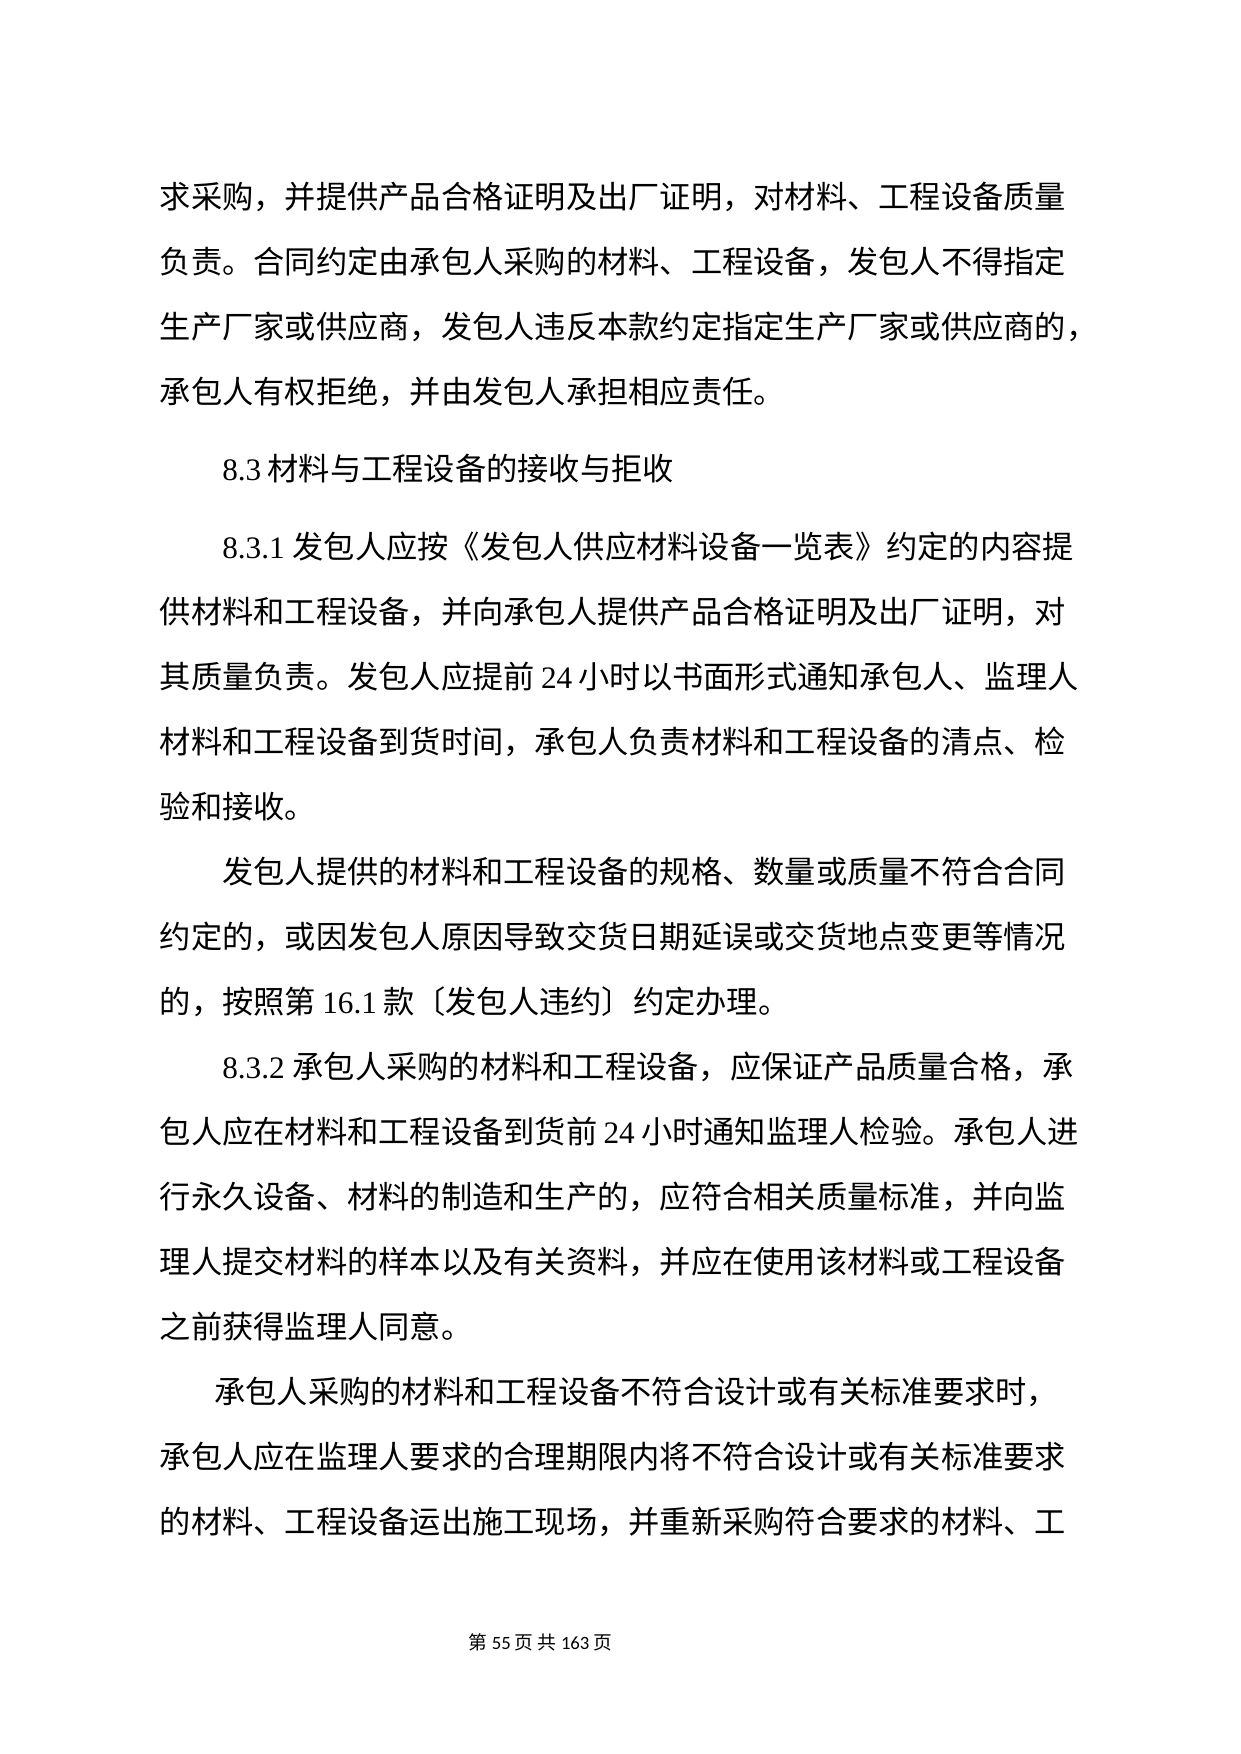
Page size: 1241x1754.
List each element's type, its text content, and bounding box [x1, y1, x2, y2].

text 8.3.1 发包人应按《发包人供应材料设备一览表》约定的内容提供材料和工程设备，并向承包人提供产品合格证明及出厂证明，对其质量负责。发包人应提前24小时以书面形式通知承包人、监理人材料和工程设备到货时间，承包人负责材料和工程设备的清点、检验和接收。 [159, 512, 1078, 837]
text 8.3.2 承包人采购的材料和工程设备，应保证产品质量合格，承包人应在材料和工程设备到货前24小时通知监理人检验。承包人进行永久设备、材料的制造和生产的，应符合相关质量标准，并向监理人提交材料的样本以及有关资料，并应在使用该材料或工程设备之前获得监理人同意。 [159, 1032, 1078, 1357]
text 8.3材料与工程设备的接收与拒收 [159, 434, 1078, 499]
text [159, 1357, 1078, 1552]
text 发包人提供的材料和工程设备的规格、数量或质量不符合合同约定的，或因发包人原因导致交货日期延误或交货地点变更等情况的，按照第16.1款〔发包人违约〕约定办理。 [159, 837, 1078, 1032]
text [159, 162, 1078, 422]
